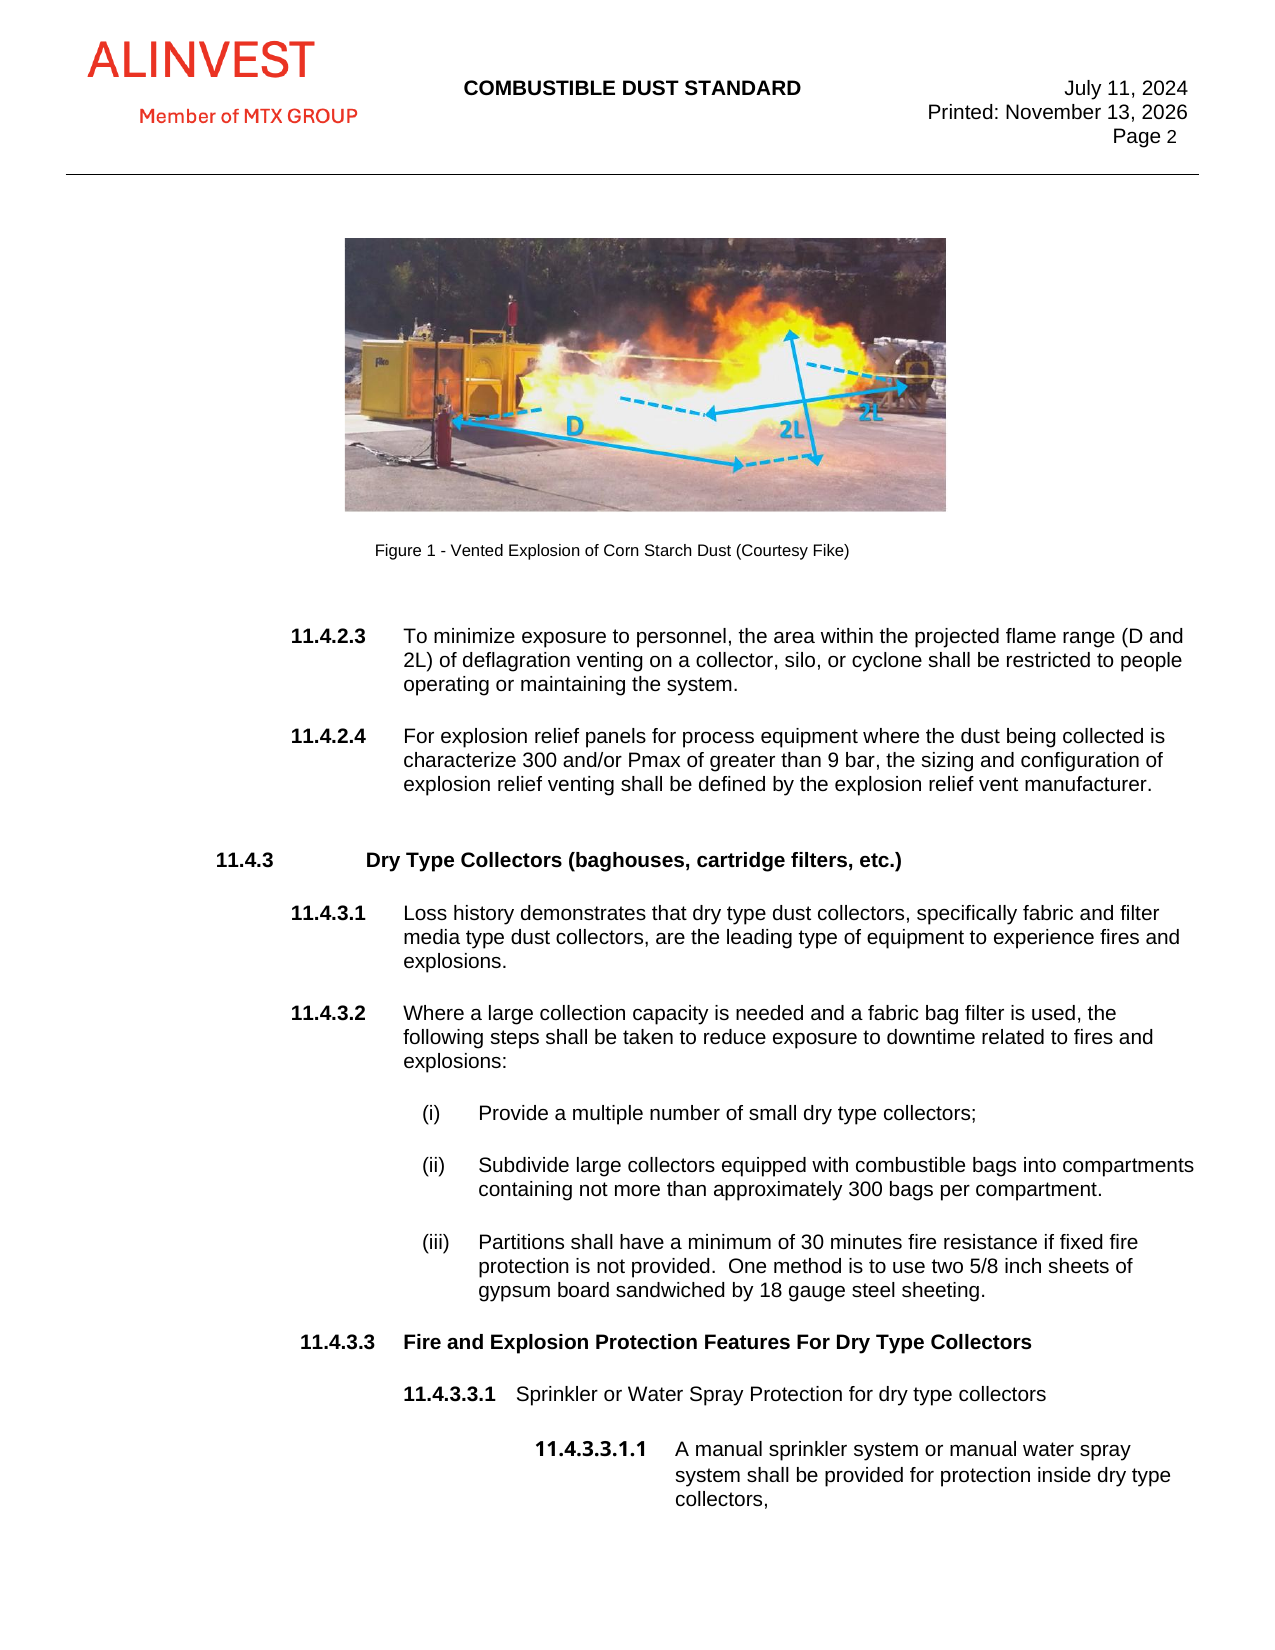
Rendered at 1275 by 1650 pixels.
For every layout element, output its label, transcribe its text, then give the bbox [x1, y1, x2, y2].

list Subdivide large collectors equipped with combustible bags into compartments containing not more than approximately 300 bags per compartment. [422, 1153, 1200, 1229]
list Loss history demonstrates that dry type dust collectors, specifically fabric and filter media type dust collectors, are the leading type of equipment to experience fires and explosions. [291, 901, 1200, 1001]
list Where a large collection capacity is needed and a fabric bag filter is used, the following steps shall be taken to reduce exposure to downtime related to fires and explosions: [291, 1001, 1200, 1101]
list Dry Type Collectors (baghouses, cartridge filters, etc.) [216, 848, 1200, 901]
picture [344, 238, 948, 514]
list A manual sprinkler system or manual water spray system shall be provided for protection inside dry type collectors, [534, 1434, 1200, 1539]
list To minimize exposure to personnel, the area within the projected flame range (D and 2L) of deflagration venting on a collector, silo, or cyclone shall be restricted to people operating or maintaining the system. [291, 624, 1200, 724]
list Partitions shall have a minimum of 30 minutes fire resistance if fixed fire protection is not provided. One method is to use two 5/8 inch sheets of gypsum board sandwiched by 18 gauge steel sheeting. [422, 1229, 1200, 1330]
list Fire and Explosion Protection Features For Dry Type Collectors [300, 1330, 1200, 1382]
table_header [329, 203, 937, 624]
list Sprinkler or Water Spray Protection for dry type collectors [403, 1382, 1200, 1434]
list Provide a multiple number of small dry type collectors; [422, 1101, 1200, 1153]
picture [76, 28, 367, 134]
list For explosion relief panels for process equipment where the dust being collected is characterize 300 and/or Pmax of greater than 9 bar, the sizing and configuration of explosion relief venting shall be defined by the explosion relief vent manufacturer. [291, 724, 1200, 796]
